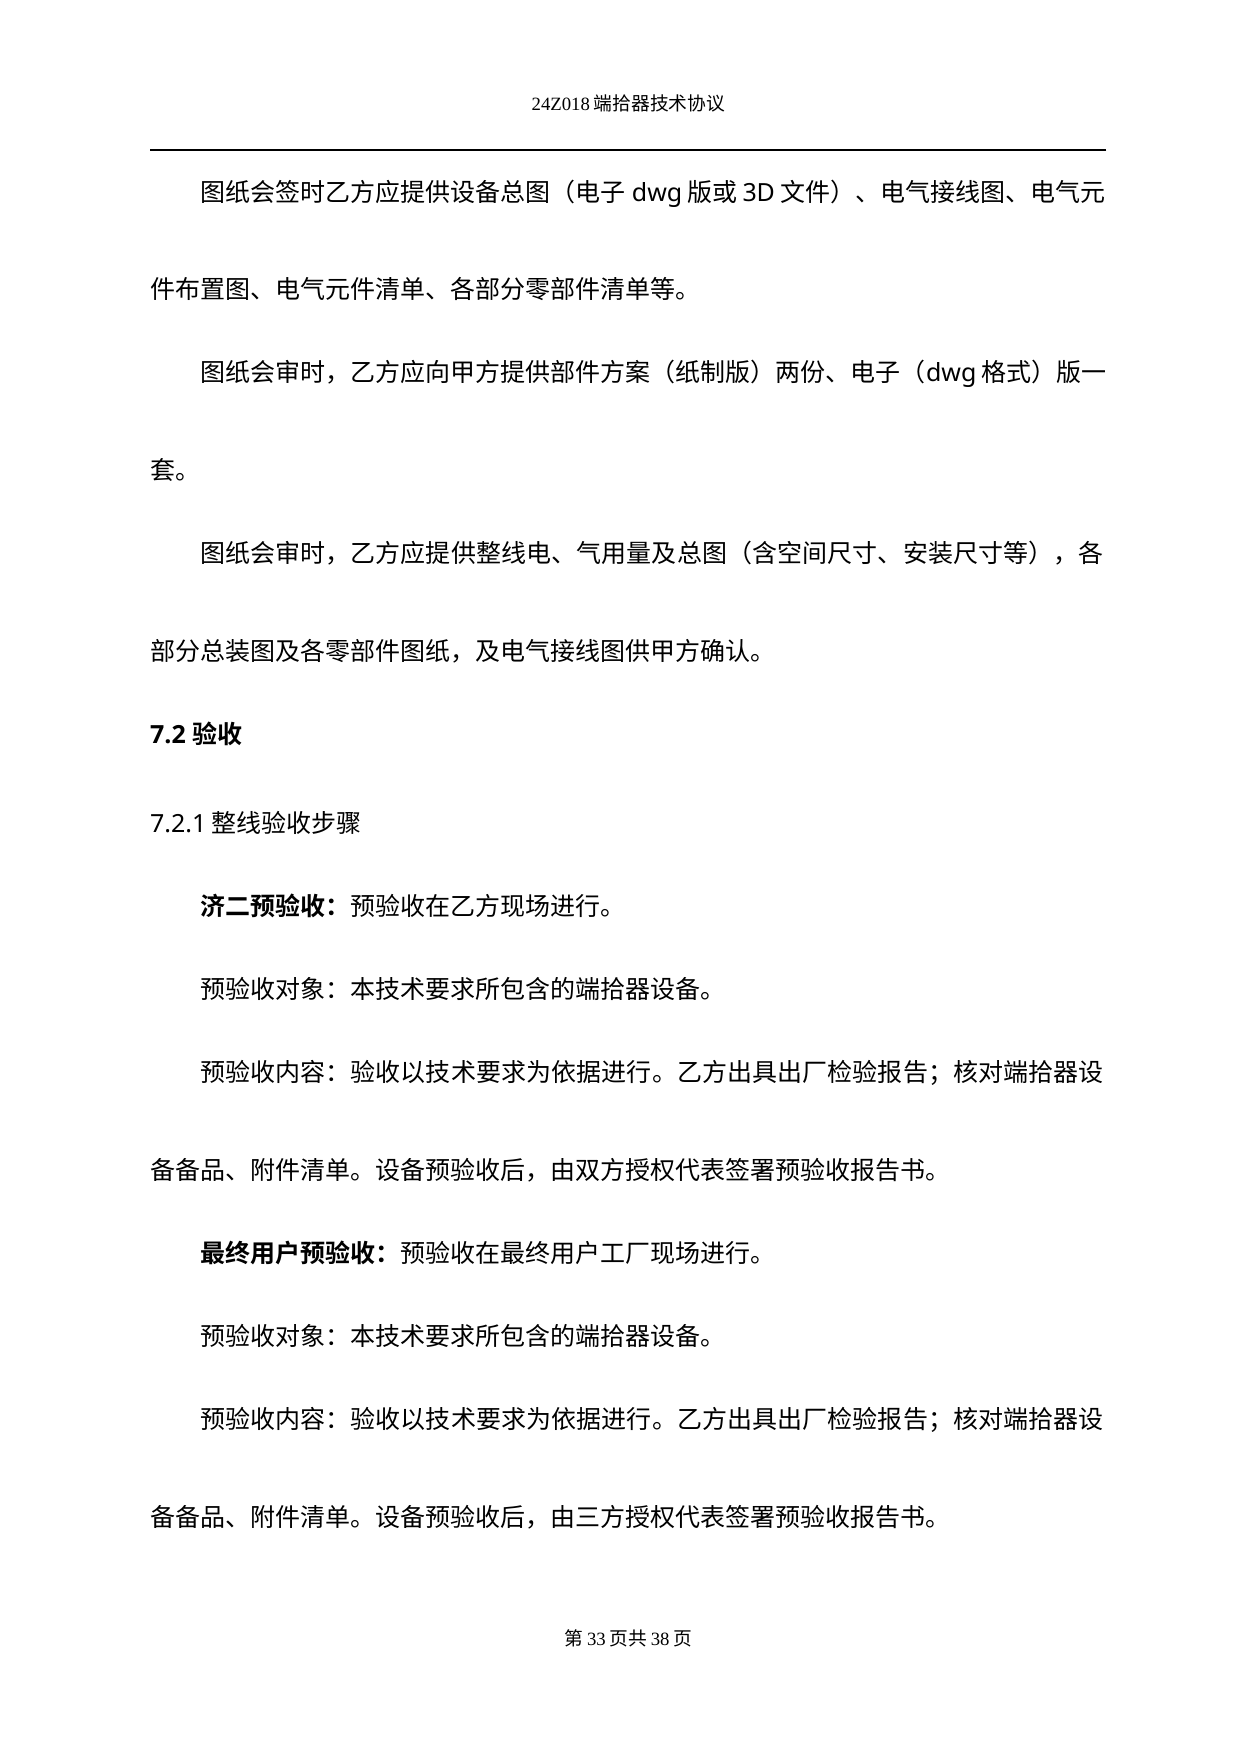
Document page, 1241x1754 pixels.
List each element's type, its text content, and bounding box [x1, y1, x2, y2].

title 7.2 验收 [150, 700, 1106, 765]
text 最终用户预验收：预验收在最终用户工厂现场进行。 [150, 1219, 1106, 1284]
text 图纸会审时，乙方应向甲方提供部件方案（纸制版）两份、电子（dwg格式）版一套。 [150, 338, 1106, 501]
text 图纸会审时，乙方应提供整线电、气用量及总图（含空间尺寸、安装尺寸等），各部分总装图及各零部件图纸，及电气接线图供甲方确认。 [150, 519, 1106, 682]
text 济二预验收：预验收在乙方现场进行。 [150, 872, 1106, 937]
subtitle 7.2.1整线验收步骤 [150, 789, 1106, 854]
text 图纸会签时乙方应提供设备总图（电子dwg版或3D文件）、电气接线图、电气元件布置图、电气元件清单、各部分零部件清单等。 [150, 158, 1106, 320]
text 预验收内容：验收以技术要求为依据进行。乙方出具出厂检验报告；核对端拾器设备备品、附件清单。设备预验收后，由三方授权代表签署预验收报告书。 [150, 1385, 1106, 1548]
text 预验收对象：本技术要求所包含的端拾器设备。 [150, 955, 1106, 1020]
text 预验收内容：验收以技术要求为依据进行。乙方出具出厂检验报告；核对端拾器设备备品、附件清单。设备预验收后，由双方授权代表签署预验收报告书。 [150, 1038, 1106, 1201]
text 预验收对象：本技术要求所包含的端拾器设备。 [150, 1302, 1106, 1367]
